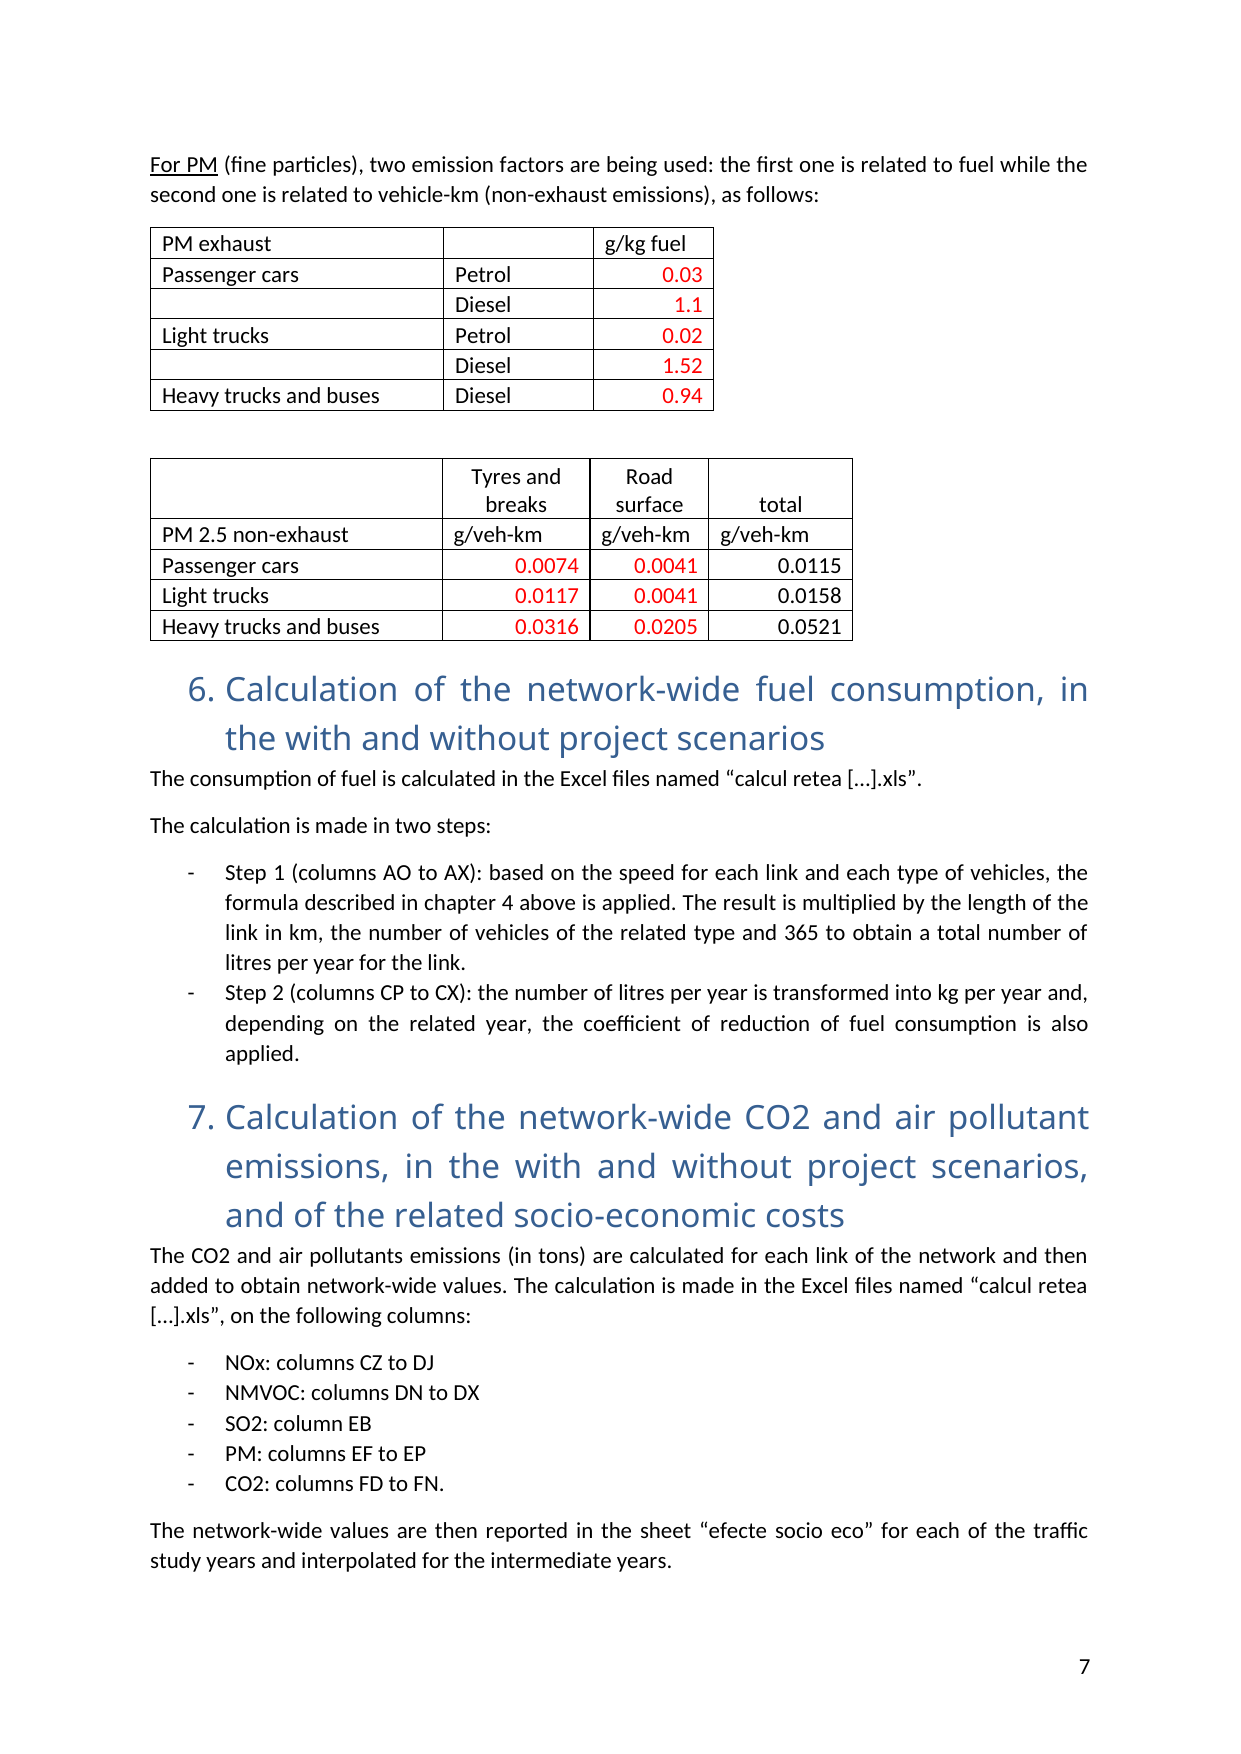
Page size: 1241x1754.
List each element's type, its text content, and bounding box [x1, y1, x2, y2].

text The network-wide values are then reported in the sheet “efecte socio eco” for each of the traffic study years and interpolated for the intermediate years. [150, 1516, 1090, 1574]
table_cell 1.1 [594, 289, 713, 318]
table_cell 1.52 [594, 350, 713, 379]
subtitle Calculation of the network-wide CO2 and air pollutant emissions, in the with and without project scenarios, and of the related socio-economic costs [187, 1094, 1090, 1237]
table_cell Diesel [444, 350, 593, 379]
list NOx: columns CZ to DJ [187, 1348, 1090, 1376]
table_cell 0.0117 [443, 580, 589, 609]
table_header [151, 459, 442, 518]
table_cell 0.0041 [591, 580, 708, 609]
table_cell Diesel [444, 289, 593, 318]
text The consumption of fuel is calculated in the Excel files named “calcul retea […].xls”. [150, 764, 1090, 792]
list Step 1 (columns AO to AX): based on the speed for each link and each type of vehicles, the formula described in chapter 4 above is applied. The result is multiplied by the length of the link in km, the number of vehicles of the related type and 365 to obtain a total number of litres per year for the link. [187, 858, 1090, 976]
table_cell [151, 289, 443, 318]
table_cell Light trucks [151, 580, 442, 609]
table_header g/kg fuel [594, 228, 713, 257]
table_cell 0.0074 [443, 550, 589, 579]
table_cell [151, 350, 443, 379]
table_cell 0.0115 [709, 550, 852, 579]
table_header Tyres and breaks [443, 459, 589, 518]
table_cell 0.03 [594, 259, 713, 288]
table_cell Diesel [444, 380, 593, 409]
table_cell g/veh-km [709, 519, 852, 549]
table_cell 0.0521 [709, 611, 852, 640]
table_header Road surface [591, 459, 708, 518]
table_cell Passenger cars [151, 550, 442, 579]
table_cell Petrol [444, 259, 593, 288]
table_header PM exhaust [151, 228, 443, 257]
table_cell 0.94 [594, 380, 713, 409]
table_cell Light trucks [151, 319, 443, 349]
list Step 2 (columns CP to CX): the number of litres per year is transformed into kg per year and, depending on the related year, the coefficient of reduction of fuel consumption is also applied. [187, 978, 1090, 1067]
text For PM (fine particles), two emission factors are being used: the first one is related to fuel while the second one is related to vehicle-km (non-exhaust emissions), as follows: [150, 150, 1090, 208]
table_cell g/veh-km [591, 519, 708, 549]
table_cell 0.0041 [591, 550, 708, 579]
list CO2: columns FD to FN. [187, 1469, 1090, 1497]
list SO2: column EB [187, 1409, 1090, 1437]
table_cell PM 2.5 non-exhaust [151, 519, 442, 549]
table_cell 0.0316 [443, 611, 589, 640]
text The calculation is made in two steps: [150, 811, 1090, 839]
table_header [444, 228, 593, 257]
table_cell 0.0205 [591, 611, 708, 640]
table_cell Heavy trucks and buses [151, 611, 442, 640]
table_cell Heavy trucks and buses [151, 380, 443, 409]
table_cell Petrol [444, 319, 593, 349]
subtitle Calculation of the network-wide fuel consumption, in the with and without project scenarios [187, 666, 1090, 760]
table_cell 0.02 [594, 319, 713, 349]
table_cell 0.0158 [709, 580, 852, 609]
table_header total [709, 459, 852, 518]
table_cell Passenger cars [151, 259, 443, 288]
list NMVOC: columns DN to DX [187, 1378, 1090, 1406]
text The CO2 and air pollutants emissions (in tons) are calculated for each link of the network and then added to obtain network-wide values. The calculation is made in the Excel files named “calcul retea […].xls”, on the following columns: [150, 1241, 1090, 1329]
list PM: columns EF to EP [187, 1439, 1090, 1467]
table_cell g/veh-km [443, 519, 589, 549]
